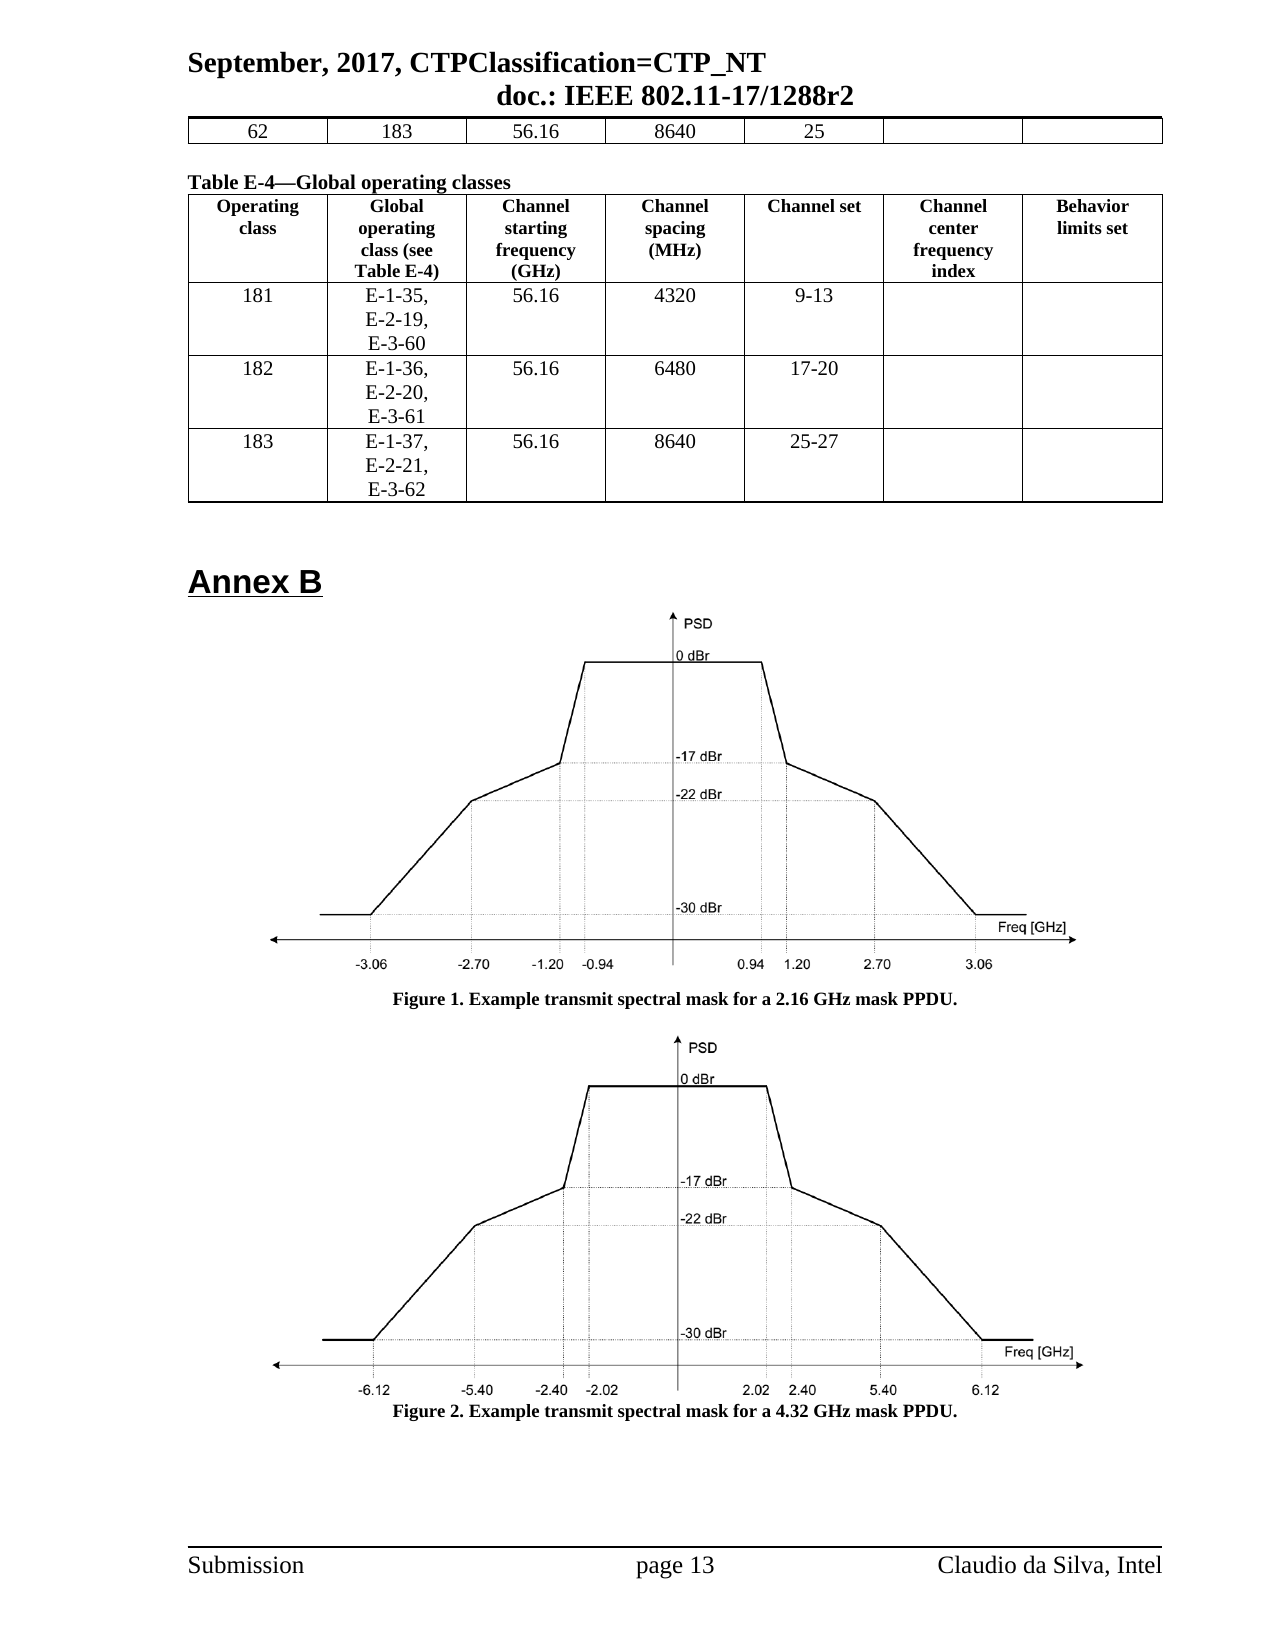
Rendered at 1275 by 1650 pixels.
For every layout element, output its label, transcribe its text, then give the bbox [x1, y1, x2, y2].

table_cell E-1-37, E-2-21, E-3-62 [328, 429, 466, 501]
table_cell [1023, 429, 1162, 501]
table_cell [884, 119, 1022, 143]
table_header Channel spacing (MHz) [606, 195, 744, 282]
picture [262, 1035, 1088, 1400]
table_cell 182 [189, 356, 327, 428]
table_cell 56.16 [467, 356, 605, 428]
table_cell [884, 283, 1022, 355]
table_cell 56.16 [467, 119, 605, 143]
table_cell 25-27 [745, 429, 883, 501]
table_cell 6480 [606, 356, 744, 428]
table_cell 56.16 [467, 429, 605, 501]
table_cell [1023, 119, 1162, 143]
table_cell 56.16 [467, 283, 605, 355]
table_cell 17-20 [745, 356, 883, 428]
table_cell [1023, 283, 1162, 355]
text Figure 2. Example transmit spectral mask for a 4.32 GHz mask PPDU. [187, 1400, 1162, 1421]
text Table E-4—Global operating classes [187, 170, 1162, 194]
table_header Channel set [745, 195, 883, 282]
table_header Operating class [189, 195, 327, 282]
table_cell [884, 356, 1022, 428]
table_cell 183 [328, 119, 466, 143]
table_header Behavior limits set [1023, 195, 1162, 282]
table_cell 183 [189, 429, 327, 501]
table_cell 181 [189, 283, 327, 355]
table_header Channel starting frequency (GHz) [467, 195, 605, 282]
table_cell 4320 [606, 283, 744, 355]
table_cell E-1-35, E-2-19, E-3-60 [328, 283, 466, 355]
table_header Global operating class (see Table E-4) [328, 195, 466, 282]
table_cell [884, 429, 1022, 501]
text Figure 1. Example transmit spectral mask for a 2.16 GHz mask PPDU. [187, 987, 1162, 1009]
table_header Channel center frequency index [884, 195, 1022, 282]
table_cell 25 [745, 119, 883, 143]
picture [262, 600, 1088, 988]
table_cell [1023, 356, 1162, 428]
table_cell 62 [189, 119, 327, 143]
table_cell 8640 [606, 119, 744, 143]
table_cell 9-13 [745, 283, 883, 355]
table_cell E-1-36, E-2-20, E-3-61 [328, 356, 466, 428]
table_cell 8640 [606, 429, 744, 501]
subtitle Annex B [187, 562, 1162, 601]
